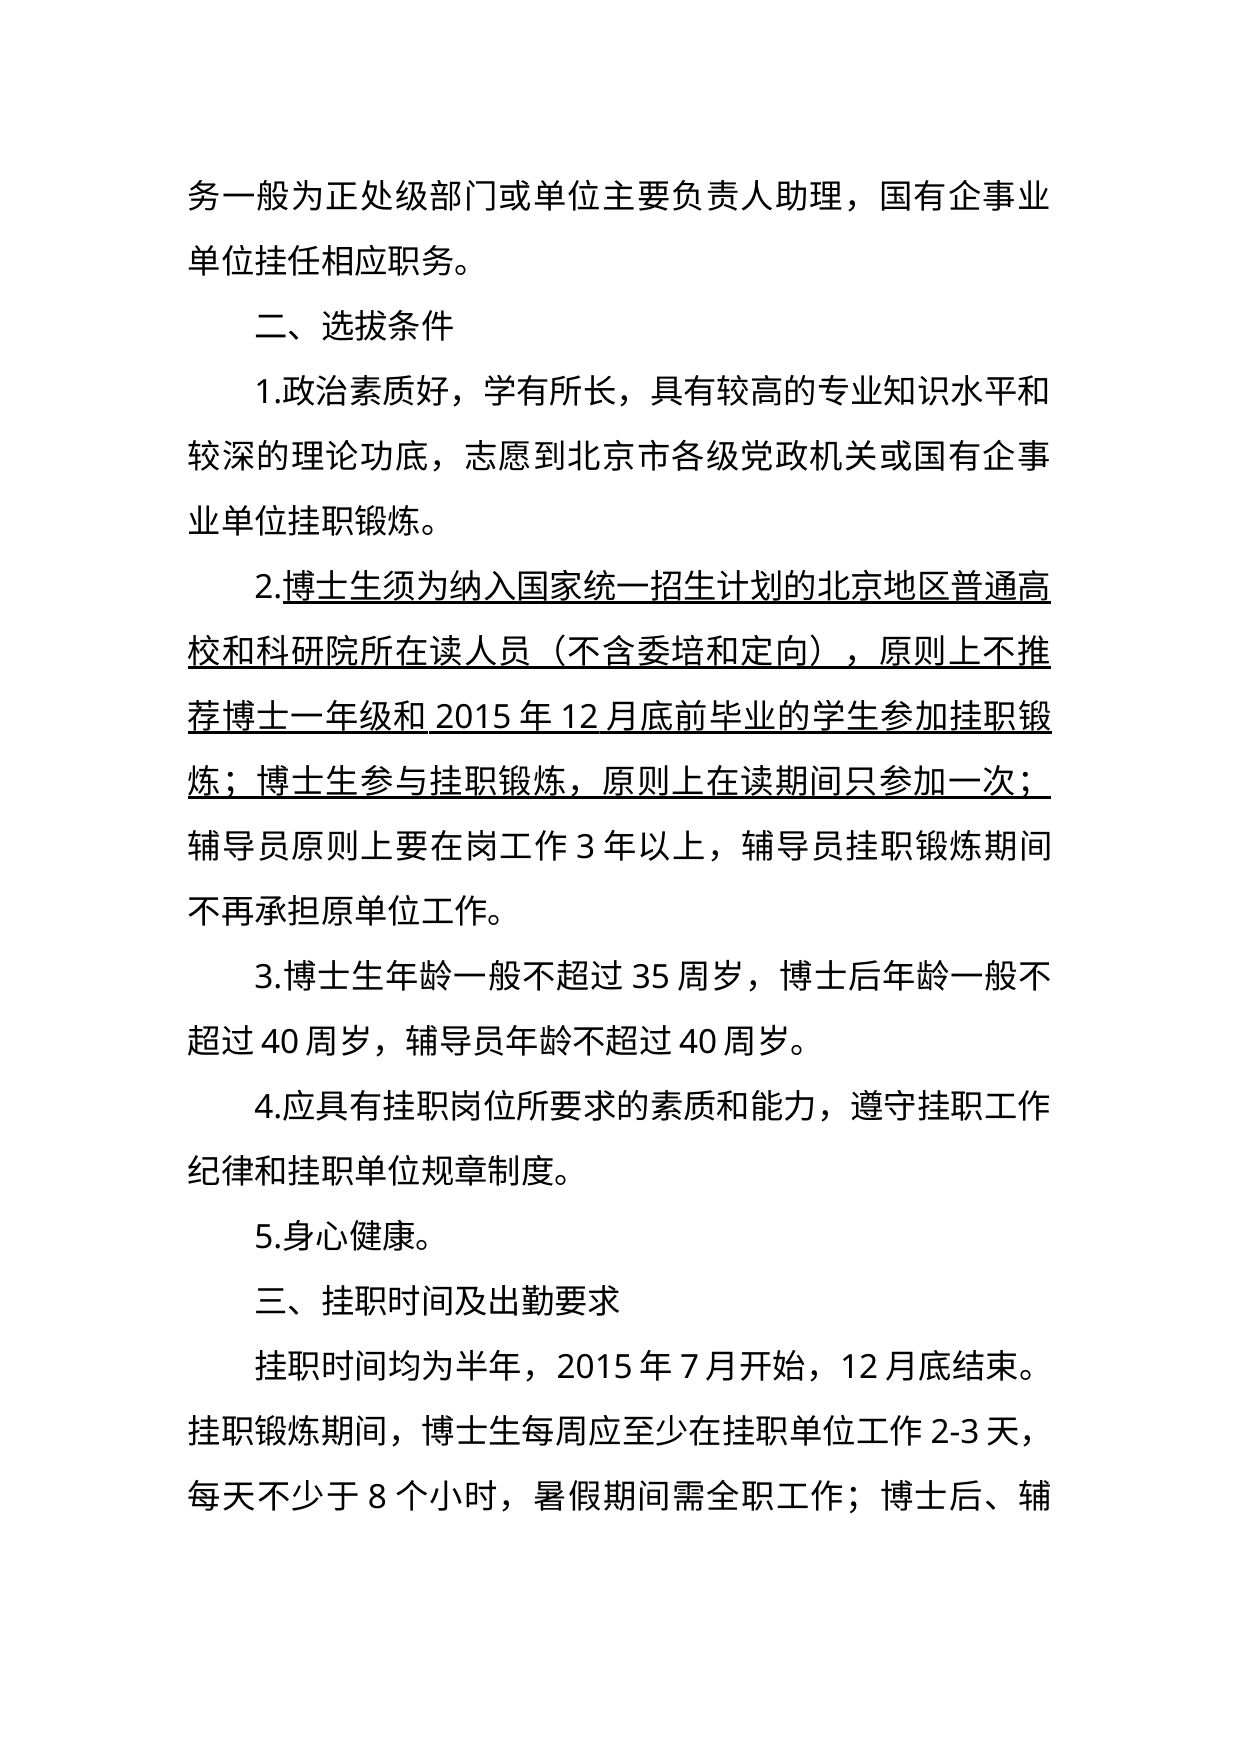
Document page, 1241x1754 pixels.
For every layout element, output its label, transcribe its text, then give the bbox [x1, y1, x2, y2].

text 二、选拔条件 [187, 292, 1053, 357]
text 3.博士生年龄一般不超过35周岁，博士后年龄一般不超过40周岁，辅导员年龄不超过40周岁。 [187, 942, 1053, 1072]
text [187, 162, 1053, 292]
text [187, 1332, 1053, 1527]
text 1.政治素质好，学有所长，具有较高的专业知识水平和较深的理论功底，志愿到北京市各级党政机关或国有企事业单位挂职锻炼。 [187, 357, 1053, 552]
text 4.应具有挂职岗位所要求的素质和能力，遵守挂职工作纪律和挂职单位规章制度。 [187, 1072, 1053, 1202]
text 2.博士生须为纳入国家统一招生计划的北京地区普通高校和科研院所在读人员（不含委培和定向），原则上不推荐博士一年级和2015年12月底前毕业的学生参加挂职锻炼；博士生参与挂职锻炼，原则上在读期间只参加一次；辅导员原则上要在岗工作3年以上，辅导员挂职锻炼期间不再承担原单位工作。 [187, 552, 1053, 942]
text 5.身心健康。 [187, 1202, 1053, 1267]
text 三、挂职时间及出勤要求 [187, 1267, 1053, 1332]
